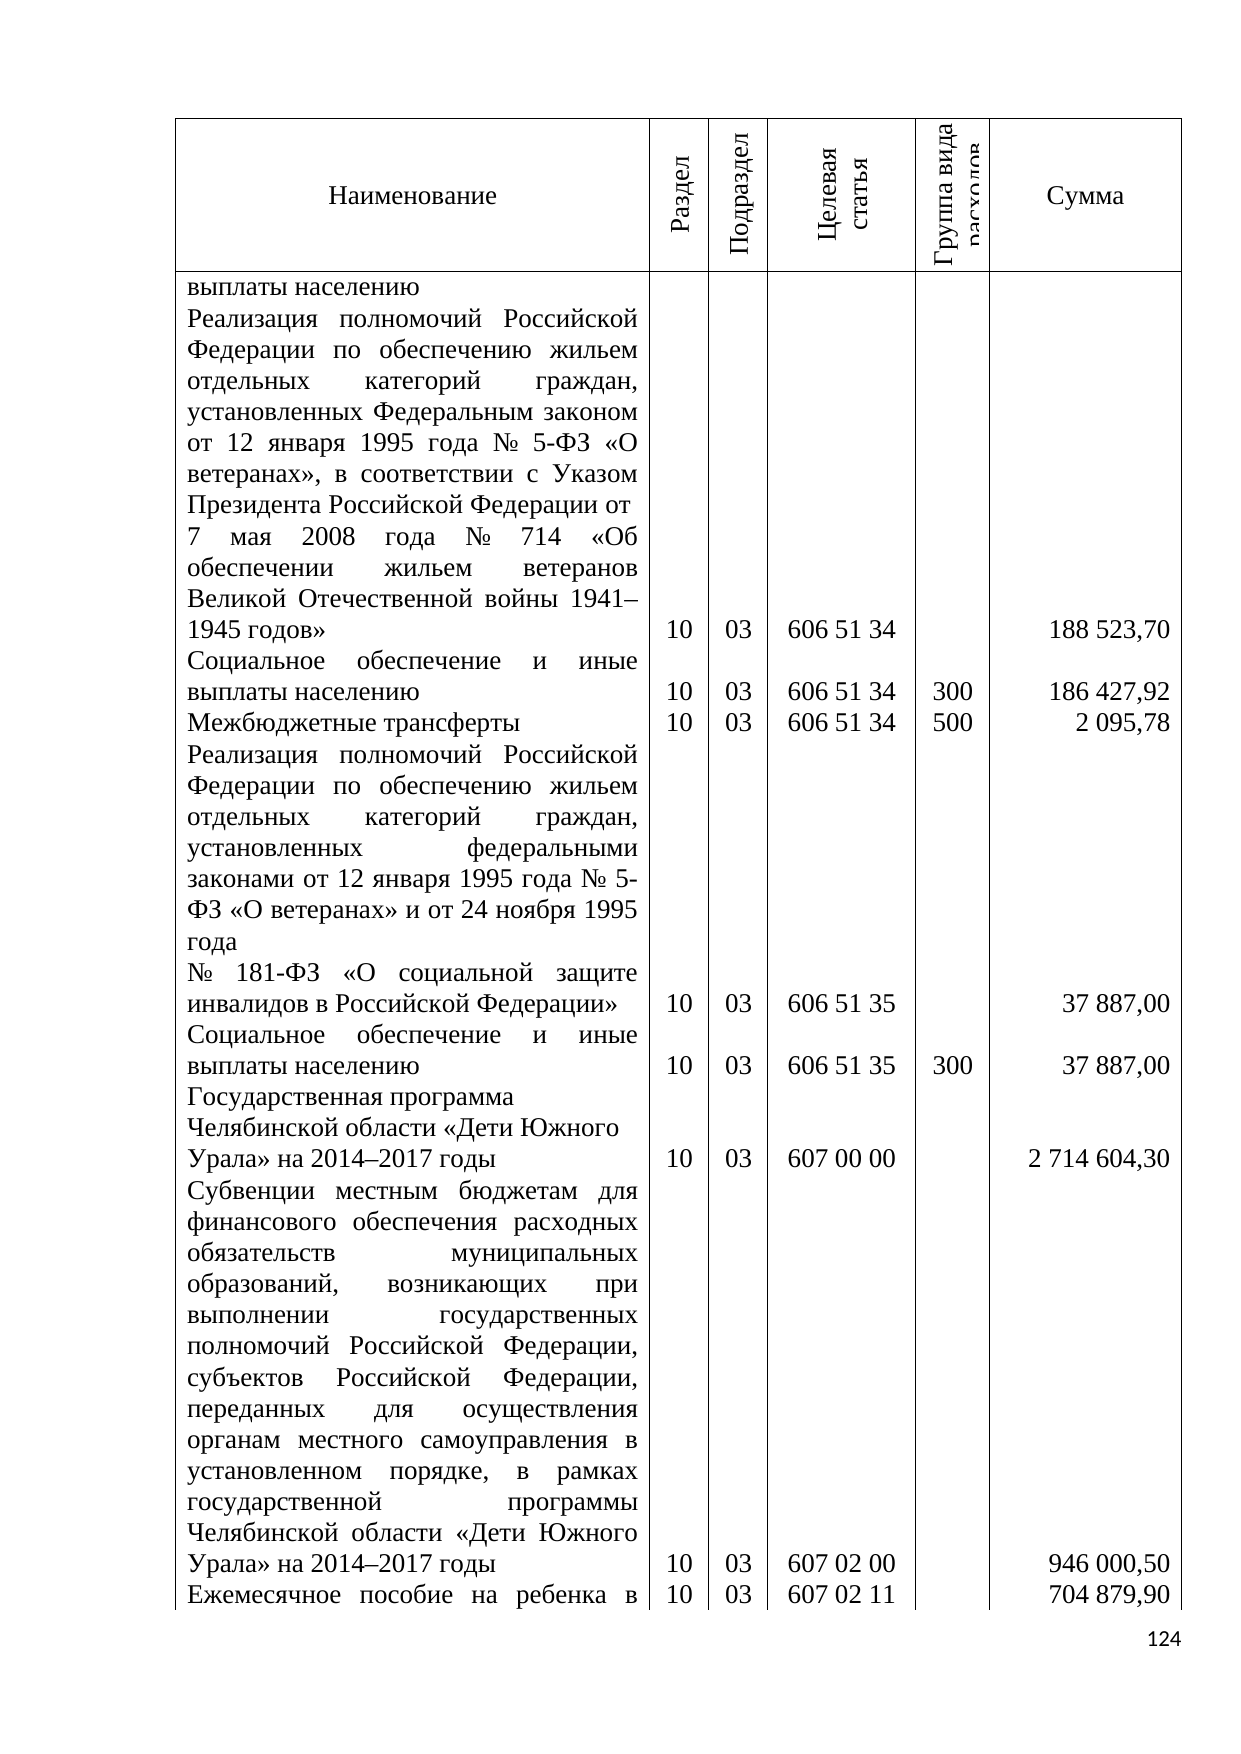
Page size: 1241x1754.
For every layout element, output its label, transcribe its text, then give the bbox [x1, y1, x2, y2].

table_header Наименование [176, 119, 649, 271]
table_header Подраздел [709, 119, 767, 271]
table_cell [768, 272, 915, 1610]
table_header Группа вида расходов [916, 119, 989, 271]
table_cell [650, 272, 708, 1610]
table_header Целевая статья [768, 119, 915, 271]
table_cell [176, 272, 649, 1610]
table_header Раздел [650, 119, 708, 271]
table_header Сумма [990, 119, 1181, 271]
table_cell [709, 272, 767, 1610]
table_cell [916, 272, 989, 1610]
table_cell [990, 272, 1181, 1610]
